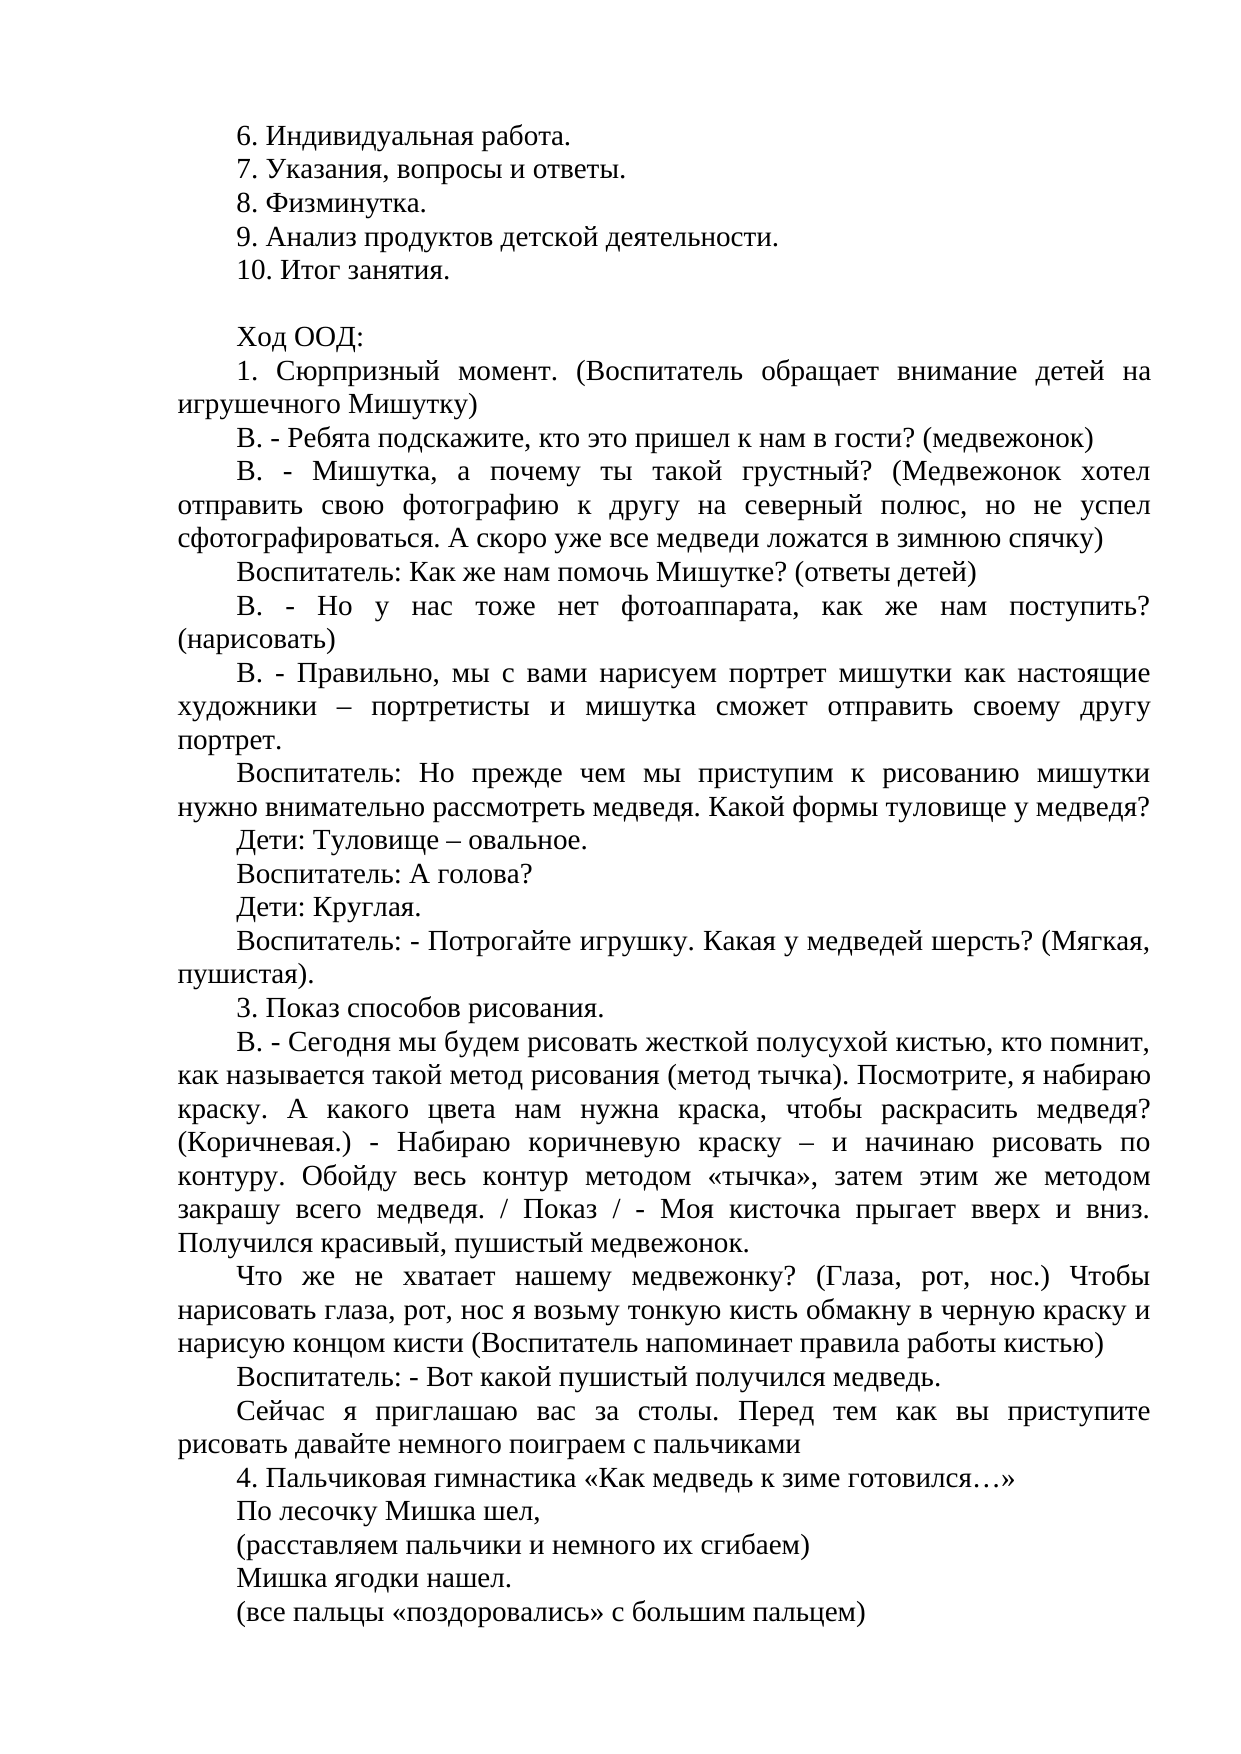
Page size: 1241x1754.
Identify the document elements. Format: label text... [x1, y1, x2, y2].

text (расставляем пальчики и немного их сгибаем) [177, 1527, 1152, 1560]
text Дети: Туловище – овальное. [177, 822, 1152, 856]
text 10. Итог занятия. [177, 252, 1152, 286]
text 4. Пальчиковая гимнастика «Как медведь к зиме готовился…» [177, 1460, 1152, 1493]
text 8. Физминутка. [177, 185, 1152, 219]
text По лесочку Мишка шел, [177, 1493, 1152, 1527]
text Воспитатель: А голова? [177, 856, 1152, 889]
text 6. Индивидуальная работа. [177, 118, 1152, 152]
text Сейчас я приглашаю вас за столы. Перед тем как вы приступите рисовать давайте немного поиграем с пальчиками [177, 1393, 1152, 1460]
text Воспитатель: Но прежде чем мы приступим к рисованию мишутки нужно внимательно рассмотреть медведя. Какой формы туловище у медведя? [177, 755, 1152, 822]
text В. - Ребята подскажите, кто это пришел к нам в гости? (медвежонок) [177, 420, 1152, 453]
text Воспитатель: - Вот какой пушистый получился медведь. [177, 1359, 1152, 1393]
text (все пальцы «поздоровались» с большим пальцем) [177, 1594, 1152, 1627]
text 1. Сюрпризный момент. (Воспитатель обращает внимание детей на игрушечного Мишутку) [177, 353, 1152, 420]
text Мишка ягодки нашел. [177, 1560, 1152, 1594]
text Дети: Круглая. [177, 889, 1152, 923]
text В. - Но у нас тоже нет фотоаппарата, как же нам поступить? (нарисовать) [177, 588, 1152, 655]
text Воспитатель: Как же нам помочь Мишутке? (ответы детей) [177, 554, 1152, 588]
text Ход ООД: [177, 319, 1152, 353]
text Воспитатель: - Потрогайте игрушку. Какая у медведей шерсть? (Мягкая, пушистая). [177, 923, 1152, 990]
text В. - Мишутка, а почему ты такой грустный? (Медвежонок хотел отправить свою фотографию к другу на северный полюс, но не успел сфотографироваться. А скоро уже все медведи ложатся в зимнюю спячку) [177, 453, 1152, 554]
text 3. Показ способов рисования. [177, 990, 1152, 1024]
text В. - Правильно, мы с вами нарисуем портрет мишутки как настоящие художники – портретисты и мишутка сможет отправить своему другу портрет. [177, 655, 1152, 755]
text 9. Анализ продуктов детской деятельности. [177, 219, 1152, 252]
text В. - Сегодня мы будем рисовать жесткой полусухой кистью, кто помнит, как называется такой метод рисования (метод тычка). Посмотрите, я набираю краску. А какого цвета нам нужна краска, чтобы раскрасить медведя? (Коричневая.) - Набираю коричневую краску – и начинаю рисовать по контуру. Обойду весь контур методом «тычка», затем этим же методом закрашу всего медведя. / Показ / - Моя кисточка прыгает вверх и вниз. Получился красивый, пушистый медвежонок. [177, 1024, 1152, 1258]
text 7. Указания, вопросы и ответы. [177, 152, 1152, 185]
text Что же не хватает нашему медвежонку? (Глаза, рот, нос.) Чтобы нарисовать глаза, рот, нос я возьму тонкую кисть обмакну в черную краску и нарисую концом кисти (Воспитатель напоминает правила работы кистью) [177, 1258, 1152, 1359]
